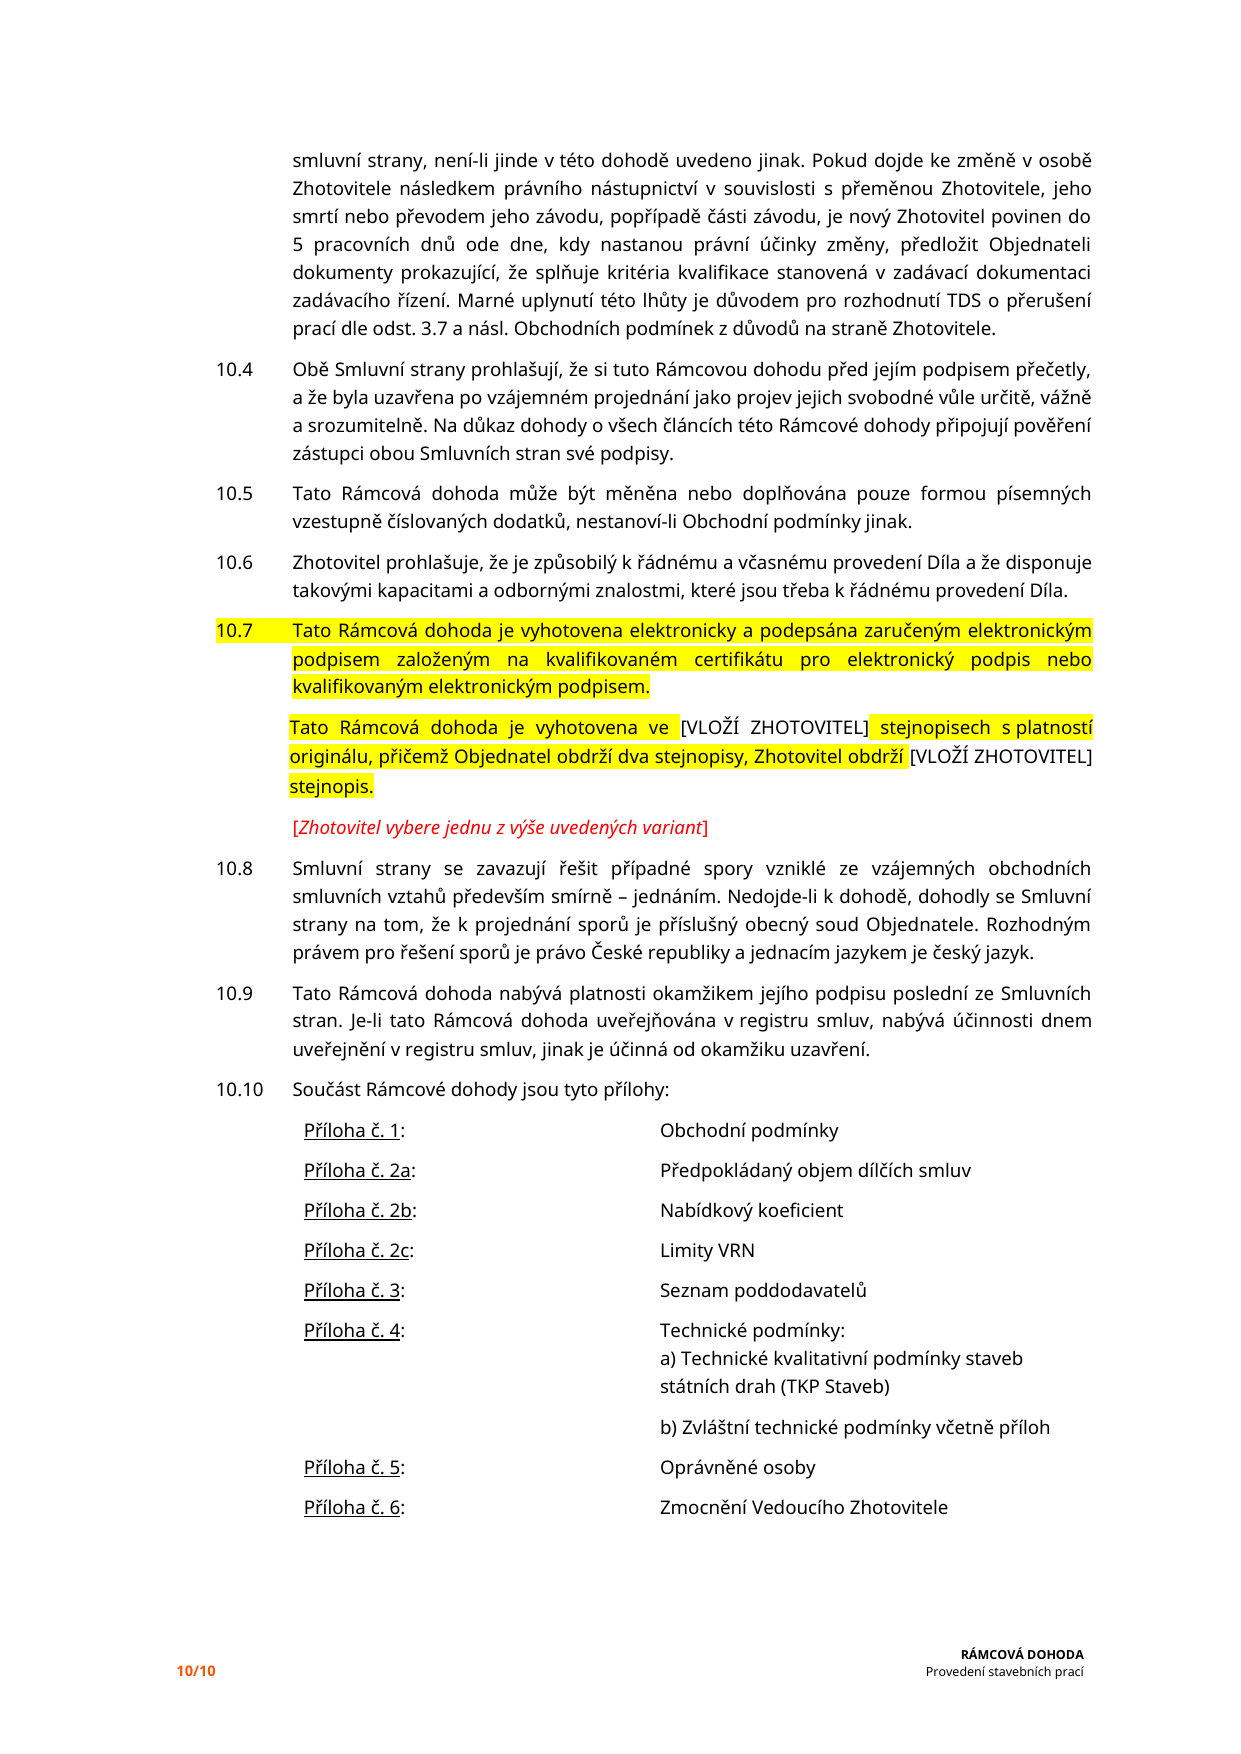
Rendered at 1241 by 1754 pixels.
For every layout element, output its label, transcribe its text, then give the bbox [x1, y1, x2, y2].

table_cell Limity VRN [572, 1237, 1093, 1277]
table_cell Příloha č. 2c: [216, 1237, 572, 1277]
table_cell Technické podmínky: a) Technické kvalitativní podmínky staveb státních drah (TKP Staveb) b) Zvláštní technické podmínky včetně příloh [572, 1318, 1093, 1454]
list [Zhotovitel vybere jednu z výše uvedených variant] [292, 815, 1093, 840]
text Zhotovitel prohlašuje, že je způsobilý k řádnému a včasnému provedení Díla a že disponuje takovými kapacitami a odbornými znalostmi, které jsou třeba k řádnému provedení Díla. [216, 549, 1093, 603]
table_cell Příloha č. 6: [216, 1494, 572, 1534]
table_cell Seznam poddodavatelů [572, 1277, 1093, 1317]
text Smluvní strany se zavazují řešit případné spory vzniklé ze vzájemných obchodních smluvních vztahů především smírně – jednáním. Nedojde-li k dohodě, dohodly se Smluvní strany na tom, že k projednání sporů je příslušný obecný soud Objednatele. Rozhodným právem pro řešení sporů je právo České republiky a jednacím jazykem je český jazyk. [216, 855, 1093, 965]
table_cell Nabídkový koeficient [572, 1197, 1093, 1237]
table_cell Příloha č. 2b: [216, 1197, 572, 1237]
text Tato Rámcová dohoda nabývá platnosti okamžikem jejího podpisu poslední ze Smluvních stran. Je-li tato Rámcová dohoda uveřejňována v registru smluv, nabývá účinnosti dnem uveřejnění v registru smluv, jinak je účinná od okamžiku uzavření. [216, 980, 1093, 1061]
table_cell Příloha č. 5: [216, 1454, 572, 1494]
text Obě Smluvní strany prohlašují, že si tuto Rámcovou dohodu před jejím podpisem přečetly, a že byla uzavřena po vzájemném projednání jako projev jejich svobodné vůle určitě, vážně a srozumitelně. Na důkaz dohody o všech článcích této Rámcové dohody připojují pověření zástupci obou Smluvních stran své podpisy. [216, 356, 1093, 466]
table_cell Předpokládaný objem dílčích smluv [572, 1157, 1093, 1197]
table_header Příloha č. 1: [216, 1117, 572, 1157]
text Tato Rámcová dohoda může být měněna nebo doplňována pouze formou písemných vzestupně číslovaných dodatků, nestanoví-li Obchodní podmínky jinak. [216, 481, 1093, 534]
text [216, 147, 1093, 341]
text Tato Rámcová dohoda je vyhotovena ve [VLOŽÍ ZHOTOVITEL] stejnopisech s platností originálu, přičemž Objednatel obdrží dva stejnopisy, Zhotovitel obdrží [VLOŽÍ ZHOTOVITEL] stejnopis. [289, 714, 1093, 798]
table_cell Zmocnění Vedoucího Zhotovitele [572, 1494, 1093, 1534]
text Součást Rámcové dohody jsou tyto přílohy: [216, 1076, 1093, 1102]
table_cell Příloha č. 3: [216, 1277, 572, 1317]
table_cell Příloha č. 2a: [216, 1157, 572, 1197]
table_header Obchodní podmínky [572, 1117, 1093, 1157]
text Tato Rámcová dohoda je vyhotovena elektronicky a podepsána zaručeným elektronickým podpisem založeným na kvalifikovaném certifikátu pro elektronický podpis nebo kvalifikovaným elektronickým podpisem. [216, 643, 1093, 699]
table_cell Oprávněné osoby [572, 1454, 1093, 1494]
table_cell Příloha č. 4: [216, 1318, 572, 1454]
